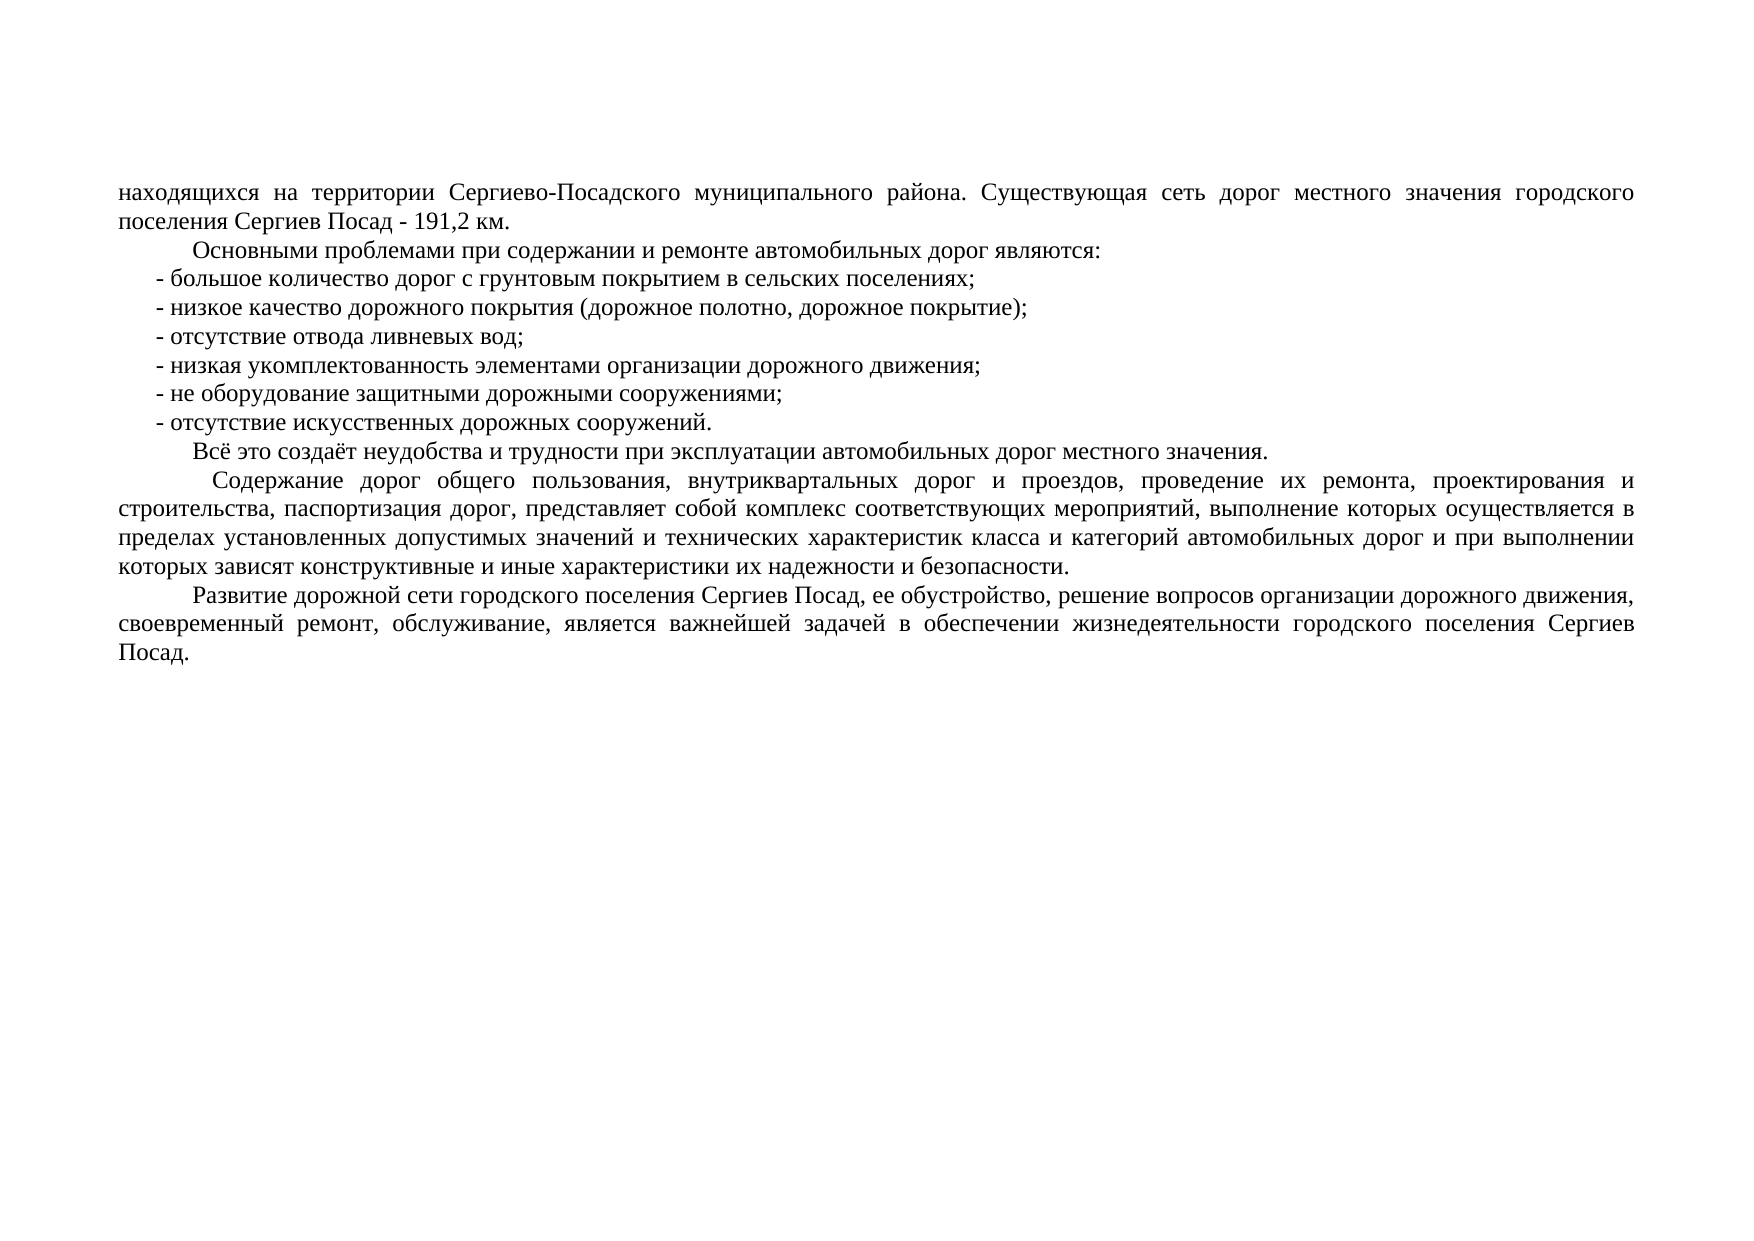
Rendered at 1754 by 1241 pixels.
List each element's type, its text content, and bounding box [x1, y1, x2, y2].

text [118, 177, 1636, 235]
text Содержание дорог общего пользования, внутриквартальных дорог и проездов, проведение их ремонта, проектирования и строительства, паспортизация дорог, представляет собой комплекс соответствующих мероприятий, выполнение которых осуществляется в пределах установленных допустимых значений и технических характеристик класса и категорий автомобильных дорог и при выполнении которых зависят конструктивные и иные характеристики их надежности и безопасности. [118, 465, 1636, 580]
text Развитие дорожной сети городского поселения Сергиев Посад, ее обустройство, решение вопросов организации дорожного движения, своевременный ремонт, обслуживание, является важнейшей задачей в обеспечении жизнедеятельности городского поселения Сергиев Посад. [118, 580, 1636, 666]
text Всё это создаёт неудобства и трудности при эксплуатации автомобильных дорог местного значения. [118, 436, 1636, 465]
text Основными проблемами при содержании и ремонте автомобильных дорог являются: [118, 235, 1636, 263]
text - отсутствие искусственных дорожных сооружений. [118, 407, 1636, 436]
text - низкая укомплектованность элементами организации дорожного движения; [118, 350, 1636, 378]
text - отсутствие отвода ливневых вод; [118, 321, 1636, 350]
text - низкое качество дорожного покрытия (дорожное полотно, дорожное покрытие); [118, 292, 1636, 321]
text - не оборудование защитными дорожными сооружениями; [118, 378, 1636, 407]
text - большое количество дорог с грунтовым покрытием в сельских поселениях; [118, 263, 1636, 292]
